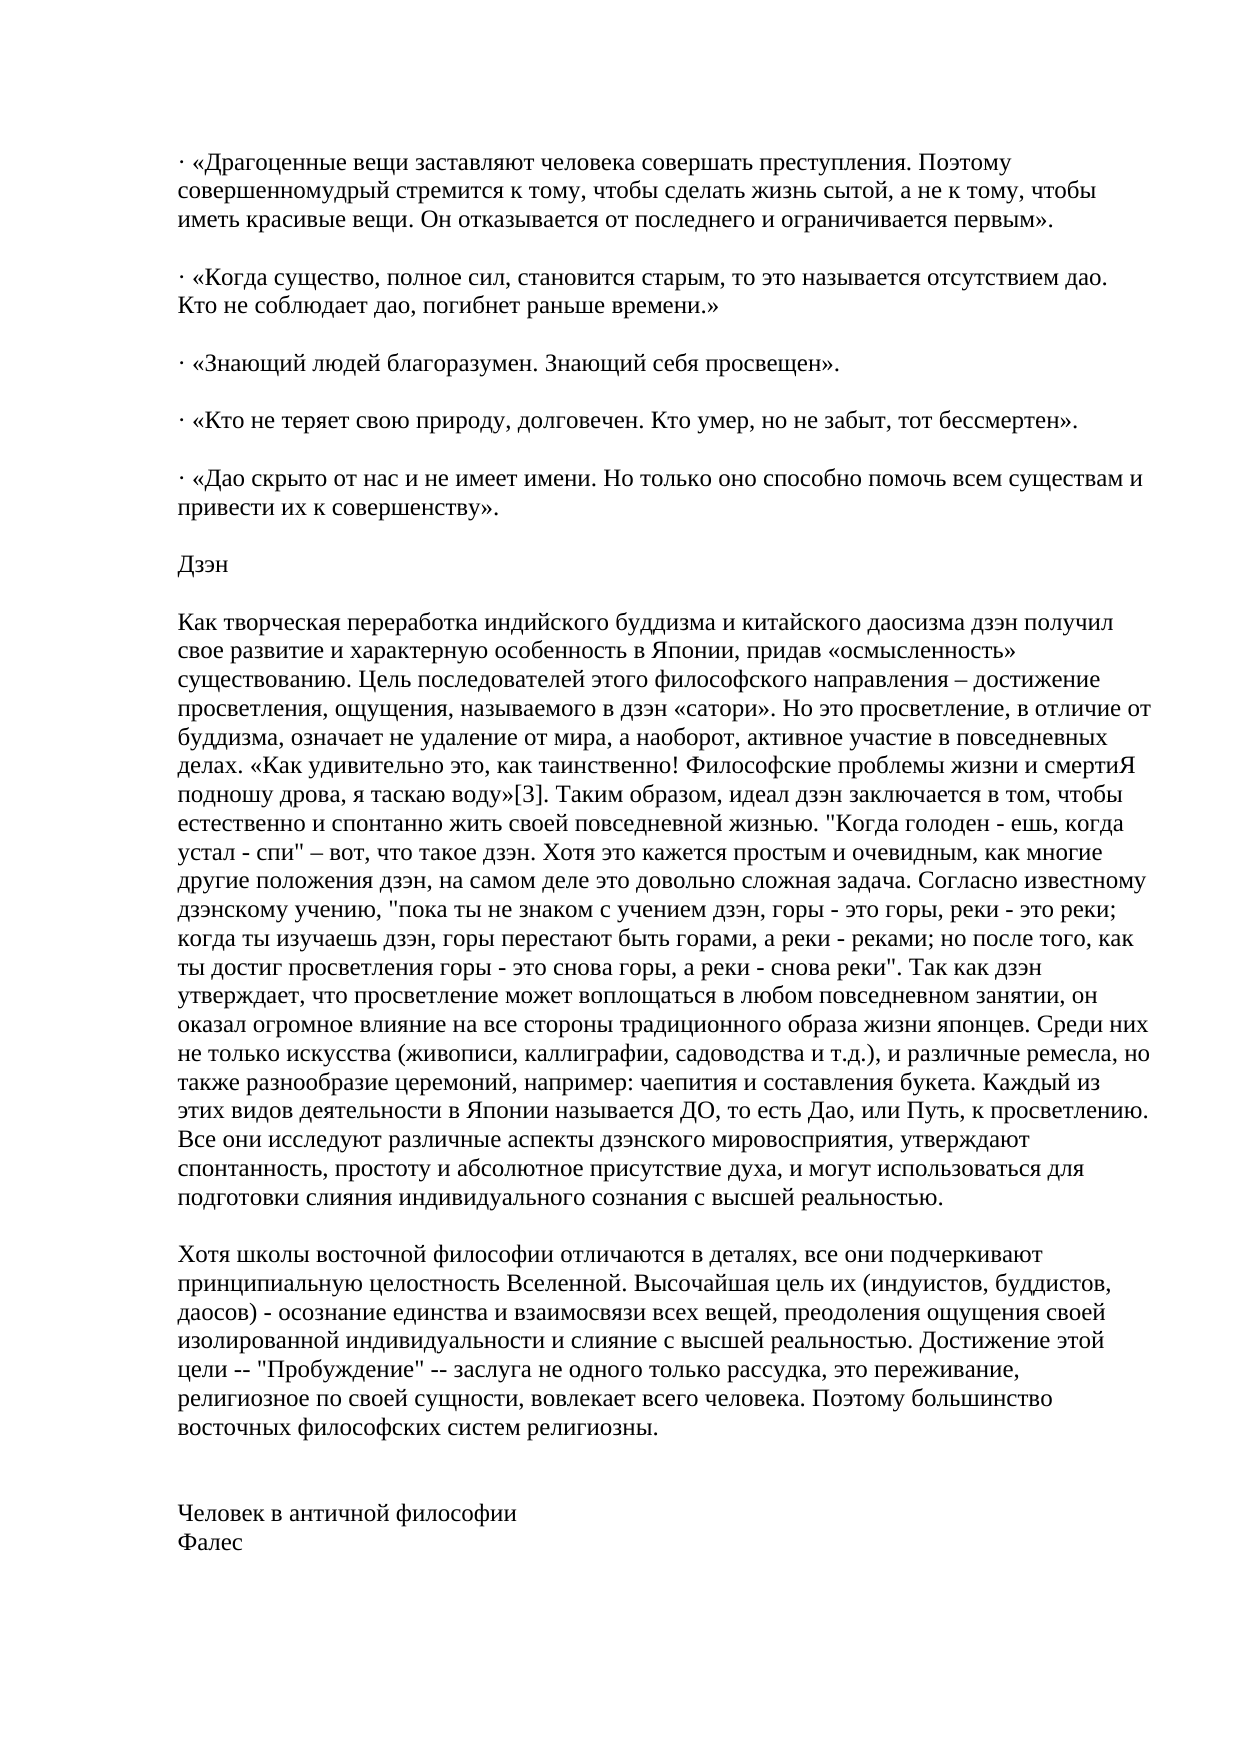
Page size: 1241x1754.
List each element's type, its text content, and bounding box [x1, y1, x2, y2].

text Дзэн [177, 549, 1152, 578]
text · «Когда существо, полное сил, становится старым, то это называется отсутствием дао. Кто не соблюдает дао, погибнет раньше времени.» [177, 262, 1152, 319]
text Человек в античной философии [177, 1498, 1152, 1527]
text · «Кто не теряет свою природу, долговечен. Кто умер, но не забыт, тот бессмертен». [177, 406, 1152, 434]
text · «Драгоценные вещи заставляют человека совершать преступления. Поэтому совершенномудрый стремится к тому, чтобы сделать жизнь сытой, а не к тому, чтобы иметь красивые вещи. Он отказывается от последнего и ограничивается первым». [177, 147, 1152, 233]
text · «Знающий людей благоразумен. Знающий себя просвещен». [177, 348, 1152, 377]
text Хотя школы восточной философии отличаются в деталях, все они подчеркивают принципиальную целостность Вселенной. Высочайшая цель их (индуистов, буддистов, даосов) - осознание единства и взаимосвязи всех вещей, преодоления ощущения своей изолированной индивидуальности и слияние с высшей реальностью. Достижение этой цели -- "Пробуждение" -- заслуга не одного только рассудка, это переживание, религиозное по своей сущности, вовлекает всего человека. Поэтому большинство восточных философских систем религиозны. [177, 1239, 1152, 1441]
text Как творческая переработка индийского буддизма и китайского даосизма дзэн получил свое развитие и характерную особенность в Японии, придав «осмысленность» существованию. Цель последователей этого философского направления – достижение просветления, ощущения, называемого в дзэн «сатори». Но это просветление, в отличие от буддизма, означает не удаление от мира, а наоборот, активное участие в повседневных делах. «Как удивительно это, как таинственно! Философские проблемы жизни и смертиЯ подношу дрова, я таскаю воду»[3]. Таким образом, идеал дзэн заключается в том, чтобы естественно и спонтанно жить своей повседневной жизнью. "Когда голоден - ешь, когда устал - спи" – вот, что такое дзэн. Хотя это кажется простым и очевидным, как многие другие положения дзэн, на самом деле это довольно сложная задача. Согласно известному дзэнскому учению, "пока ты не знаком с учением дзэн, горы - это горы, реки - это реки; когда ты изучаешь дзэн, горы перестают быть горами, а реки - реками; но после того, как ты достиг просветления горы - это снова горы, а реки - снова реки". Так как дзэн утверждает, что просветление может воплощаться в любом повседневном занятии, он оказал огромное влияние на все стороны традиционного образа жизни японцев. Среди них не только искусства (живописи, каллиграфии, садоводства и т.д.), и различные ремесла, но также разнообразие церемоний, например: чаепития и составления букета. Каждый из этих видов деятельности в Японии называется ДО, то есть Дао, или Путь, к просветлению. Все они исследуют различные аспекты дзэнского мировосприятия, утверждают спонтанность, простоту и абсолютное присутствие духа, и могут использоваться для подготовки слияния индивидуального сознания с высшей реальностью. [177, 607, 1152, 1211]
text Фалес [177, 1527, 1152, 1556]
text · «Дао скрыто от нас и не имеет имени. Но только оно способно помочь всем существам и привести их к совершенству». [177, 463, 1152, 521]
